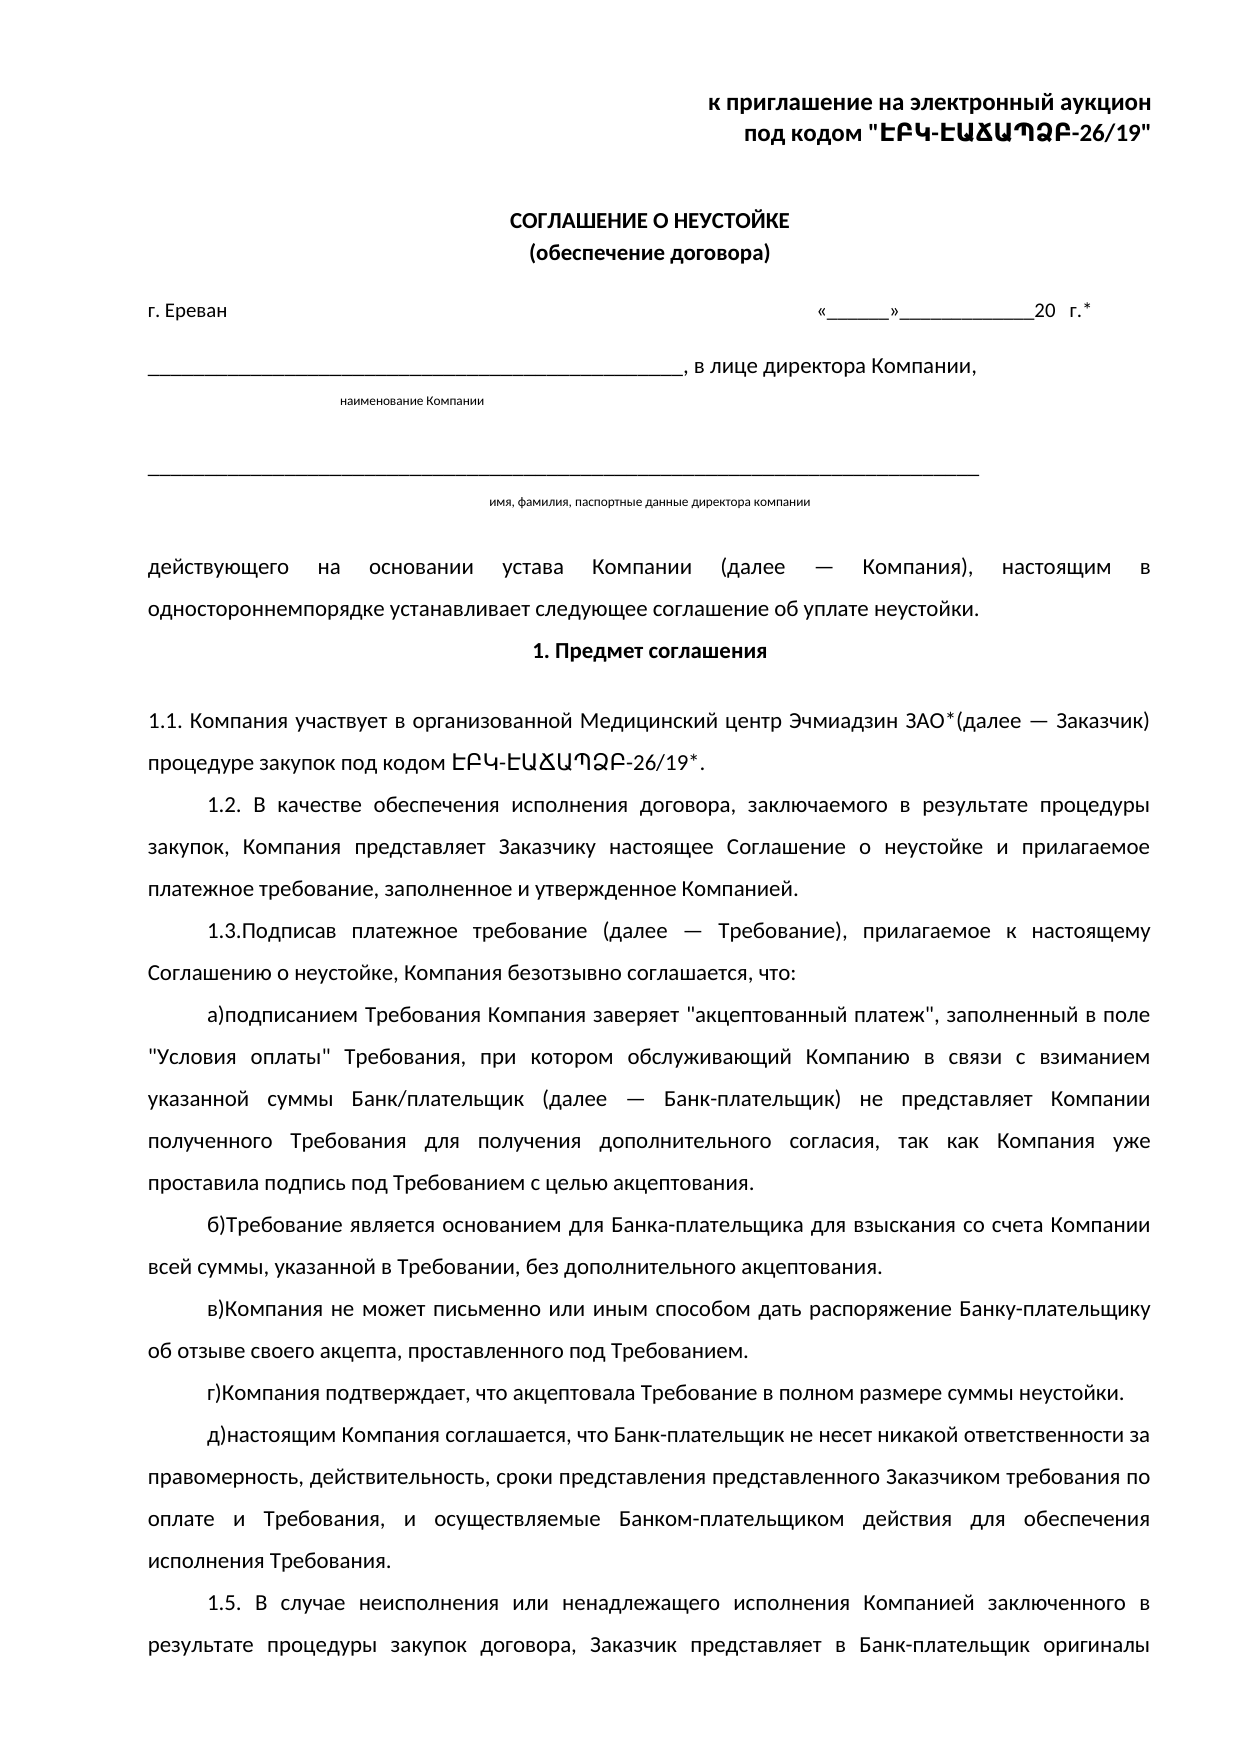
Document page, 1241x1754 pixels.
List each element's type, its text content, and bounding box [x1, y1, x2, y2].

text 1.1. Компания участвует в организованной Медицинский центр Эчмиадзин ЗАО*(далее — Заказчик) процедуре закупок под кодом ԷԲԿ-ԷԱՃԱՊՁԲ-26/19*. [148, 706, 1152, 776]
text (обеспечение договора) [148, 238, 1152, 266]
text под кодом "ԷԲԿ-ԷԱՃԱՊՁԲ-26/19" [148, 117, 1152, 147]
table_header «______»_____________20 г.* [635, 297, 1104, 351]
text г)Компания подтверждает, что акцептовала Требование в полном размере суммы неустойки. [148, 1378, 1152, 1406]
text к приглашение на электронный аукцион [177, 86, 1152, 117]
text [148, 1588, 1152, 1658]
text 1. Предмет соглашения [148, 636, 1152, 664]
text в)Компания не может письменно или иным способом дать распоряжение Банку-плательщику об отзыве своего акцепта, проставленного под Требованием. [148, 1294, 1152, 1364]
text 1.2. В качестве обеспечения исполнения договора, заключаемого в результате процедуры закупок, Компания представляет Заказчику настоящее Соглашение о неустойке и прилагаемое платежное требование, заполненное и утвержденное Компанией. [148, 790, 1152, 902]
text наименование Компании [340, 393, 1152, 421]
text _________________________________________________________________________ [148, 452, 1152, 480]
text д)настоящим Компания соглашается, что Банк-плательщик не несет никакой ответственности за правомерность, действительность, сроки представления представленного Заказчиком требования по оплате и Требования, и осуществляемые Банком-плательщиком действия для обеспечения исполнения Требования. [148, 1420, 1152, 1574]
text 1.3.Подписав платежное требование (далее — Требование), прилагаемое к настоящему Соглашению о неустойке, Компания безотзывно соглашается, что: [148, 916, 1152, 986]
table_header г. Ереван [136, 297, 635, 351]
text _______________________________________________, в лице директора Компании, [148, 351, 1152, 379]
text б)Требование является основанием для Банка-плательщика для взыскания со счета Компании всей суммы, указанной в Требовании, без дополнительного акцептования. [148, 1210, 1152, 1280]
text имя, фамилия, паспортные данные директора компании [148, 494, 1152, 522]
text действующего на основании устава Компании (далее — Компания), настоящим в одностороннемпорядке устанавливает следующее соглашение об уплате неустойки. [148, 552, 1152, 622]
text СОГЛАШЕНИЕ О НЕУСТОЙКЕ [148, 206, 1152, 234]
text а)подписанием Требования Компания заверяет "акцептованный платеж", заполненный в поле "Условия оплаты" Требования, при котором обслуживающий Компанию в связи с взиманием указанной суммы Банк/плательщик (далее — Банк-плательщик) не представляет Компании полученного Требования для получения дополнительного согласия, так как Компания уже проставила подпись под Требованием с целью акцептования. [148, 1000, 1152, 1196]
